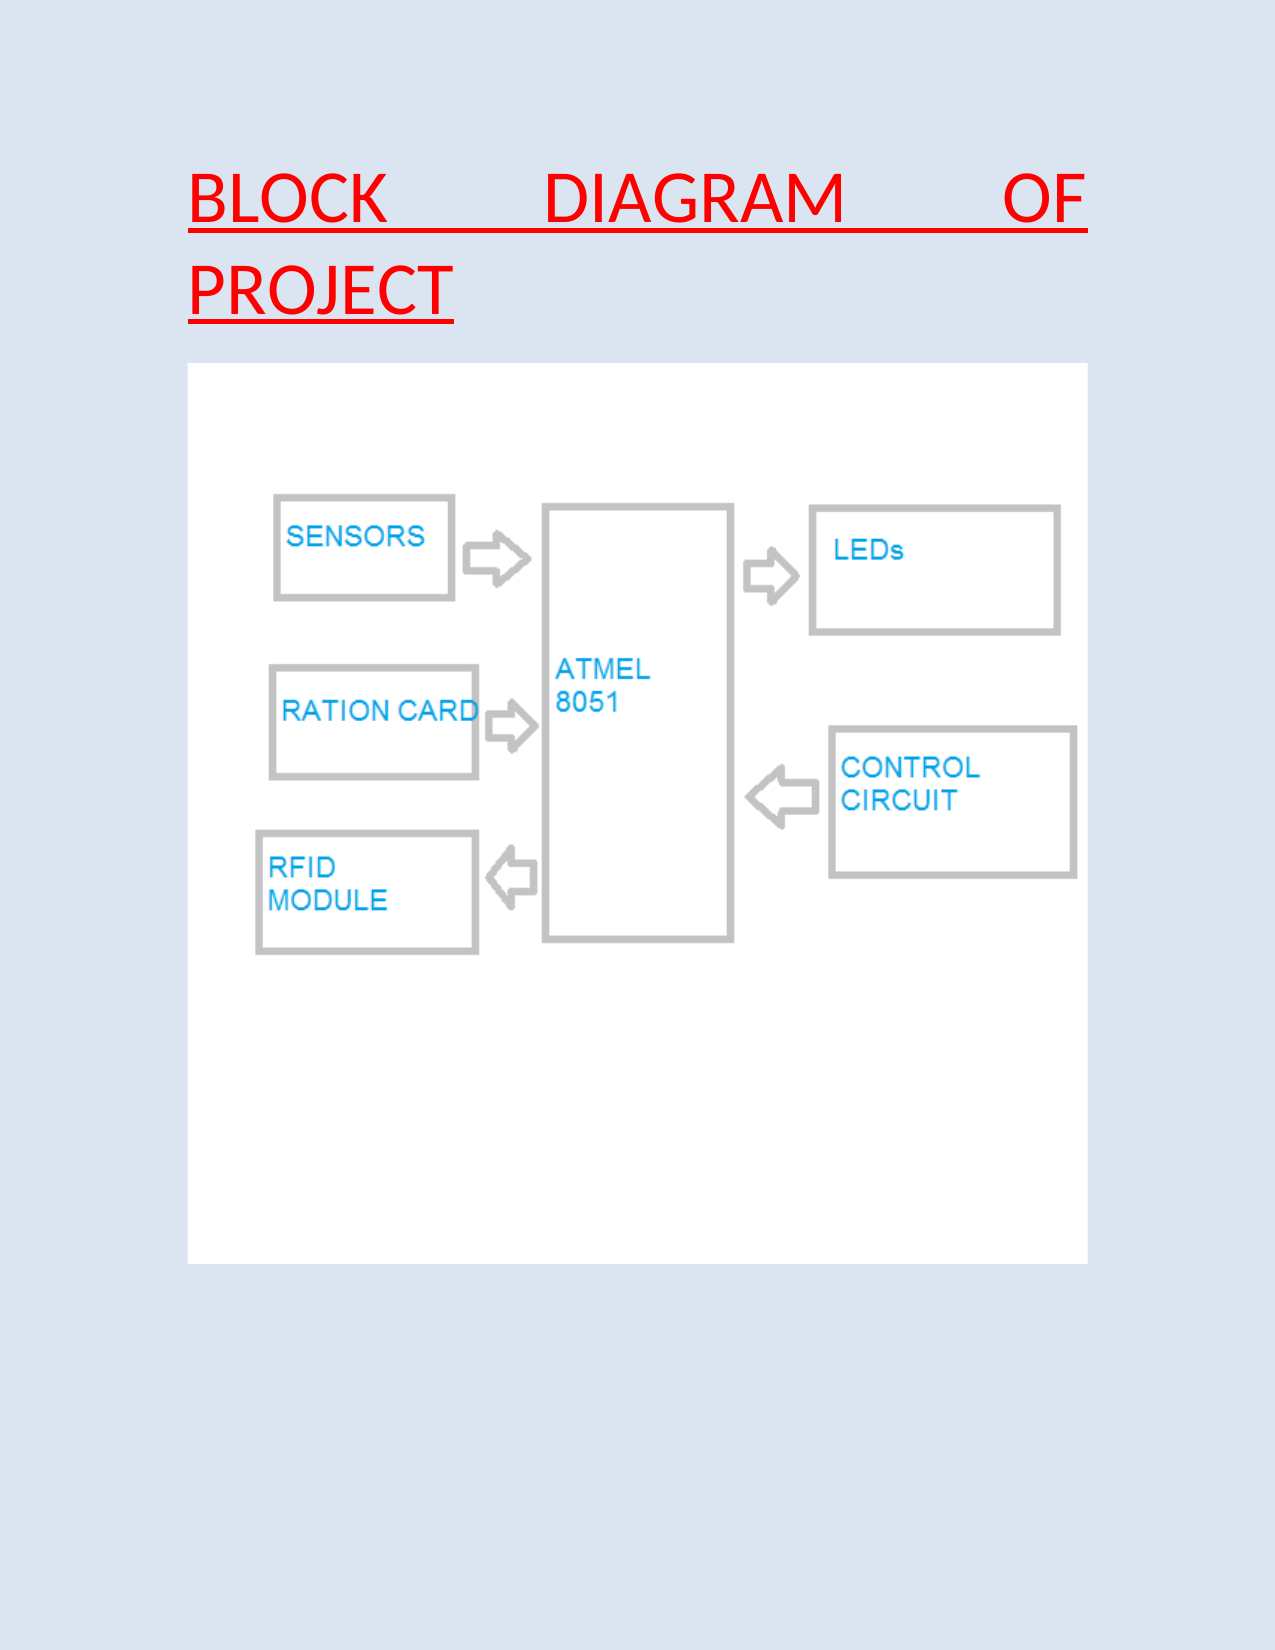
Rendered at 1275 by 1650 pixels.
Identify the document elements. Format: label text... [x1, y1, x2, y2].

text BLOCK DIAGRAM OF PROJECT [187, 150, 1087, 228]
text BLOCK DIAGRAM OF PROJECT [187, 229, 1087, 333]
picture [187, 363, 1088, 1264]
